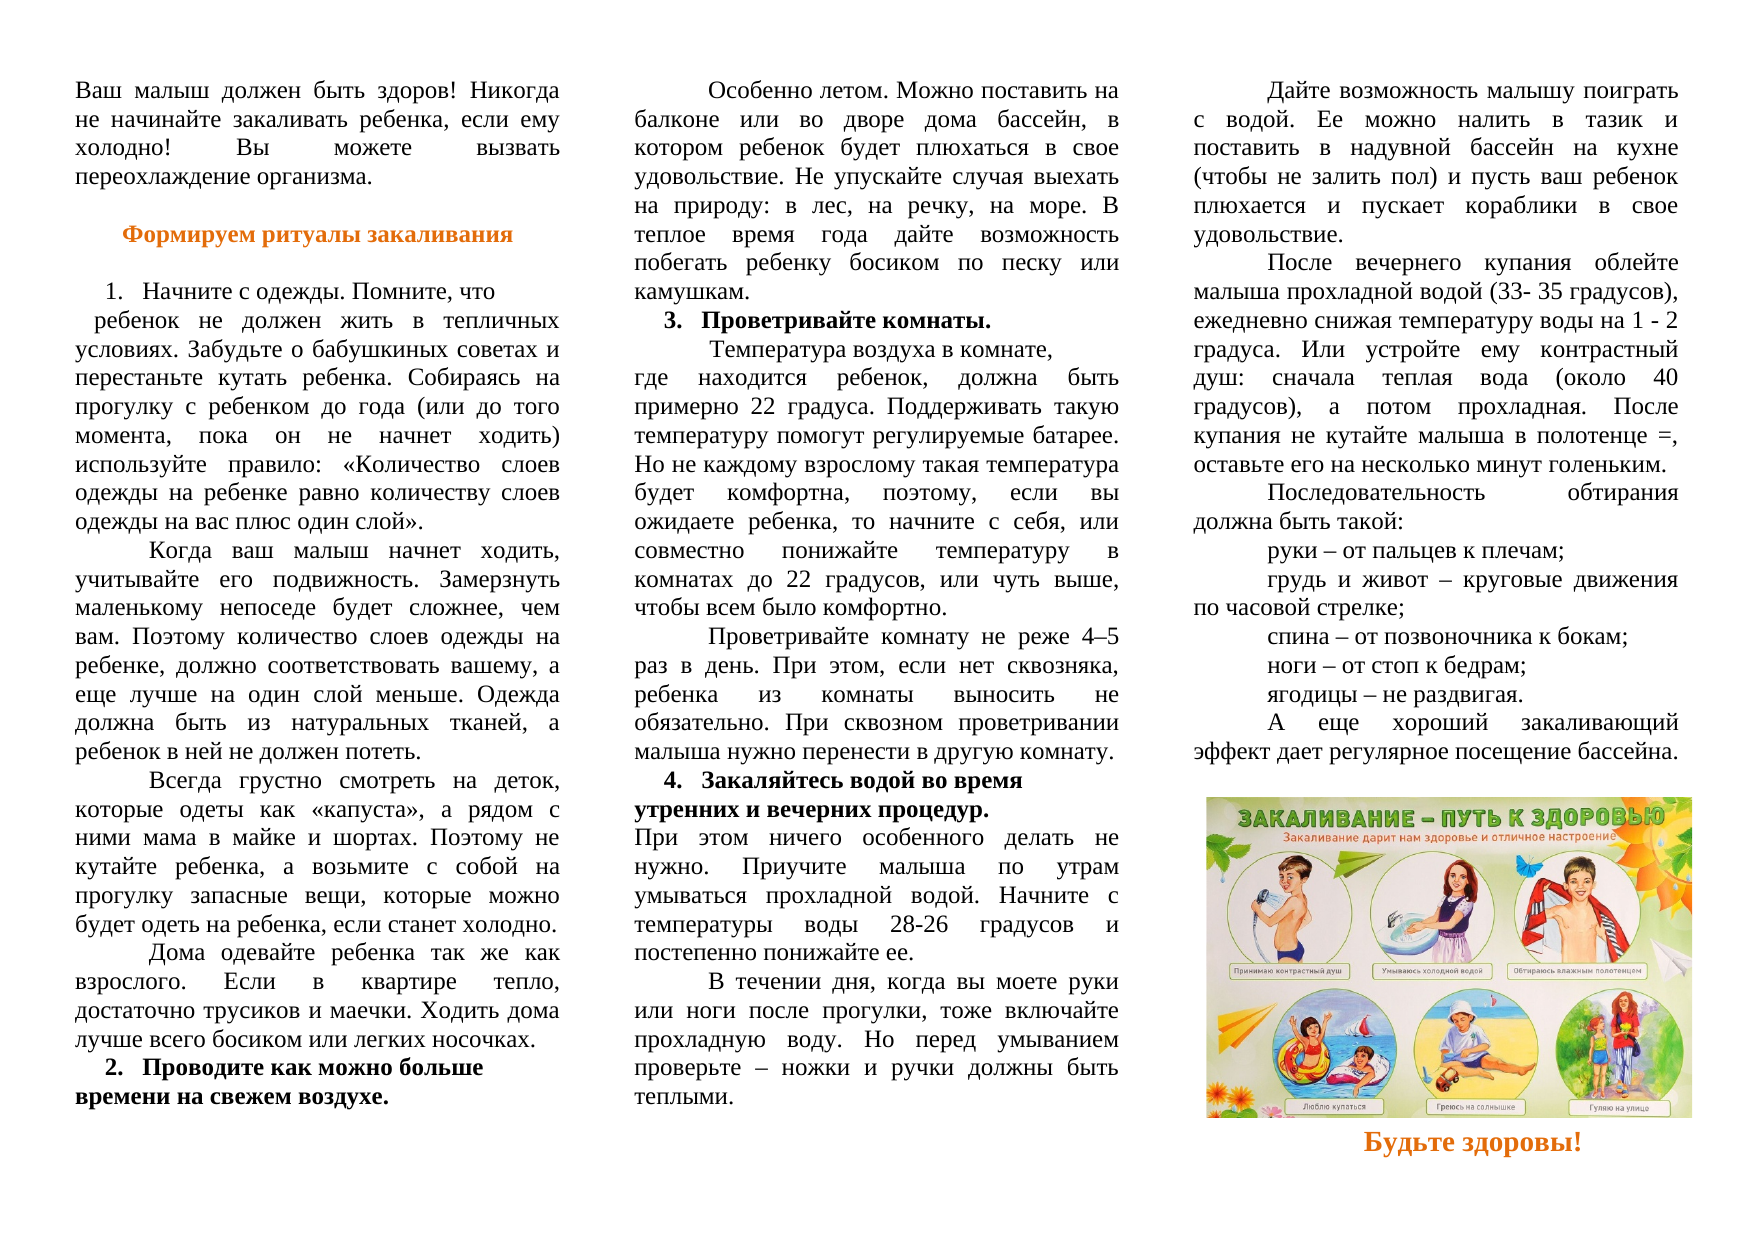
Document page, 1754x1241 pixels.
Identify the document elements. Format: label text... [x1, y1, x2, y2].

text грудь и живот – круговые движения по часовой стрелке; [1193, 564, 1679, 621]
text Дайте возможность малышу поиграть с водой. Ее можно налить в тазик и поставить в надувной бассейн на кухне (чтобы не залить пол) и пусть ваш ребенок плюхается и пускает кораблики в свое удовольствие. [1193, 75, 1679, 247]
text После вечернего купания облейте малыша прохладной водой (33- 35 градусов), ежедневно снижая температуру воды на 1 - 2 градуса. Или устройте ему контрастный душ: сначала теплая вода (около 40 градусов), а потом прохладная. После купания не кутайте малыша в полотенце =, оставьте его на несколько минут голеньким. [1193, 247, 1679, 477]
text Последовательность обтирания должна быть такой: [1193, 477, 1679, 535]
text В течении дня, когда вы моете руки или ноги после прогулки, тоже включайте прохладную воду. Но перед умыванием проверьте – ножки и ручки должны быть теплыми. [634, 966, 1119, 1110]
text Особенно летом. Можно поставить на балконе или во дворе дома бассейн, в котором ребенок будет плюхаться в свое удовольствие. Не упускайте случая выехать на природу: в лес, на речку, на море. В теплое время года дайте возможность побегать ребенку босиком по песку или камушкам. [634, 75, 1119, 305]
text ноги – от стоп к бедрам; [1193, 650, 1679, 679]
text А еще хороший закаливающий эффект дает регулярное посещение бассейна. [1193, 707, 1679, 765]
text Когда ваш малыш начнет ходить, учитывайте его подвижность. Замерзнуть маленькому непоседе будет сложнее, чем вам. Поэтому количество слоев одежды на ребенке, должно соответствовать вашему, а еще лучше на один слой меньше. Одежда должна быть из натуральных тканей, а ребенок в ней не должен потеть. [75, 535, 560, 765]
text спина – от позвоночника к бокам; [1193, 621, 1679, 650]
text утренних и вечерних процедур. [634, 794, 1119, 822]
list Закаляйтесь водой во время [664, 765, 1119, 794]
text При этом ничего особенного делать не нужно. Приучите малыша по утрам умываться прохладной водой. Начните с температуры воды 28-26 градусов и постепенно понижайте ее. [634, 822, 1119, 966]
text Проветривайте комнату не реже 4–5 раз в день. При этом, если нет сквозняка, ребенка из комнаты выносить не обязательно. При сквозном проветривании малыша нужно перенести в другую комнату. [634, 621, 1119, 765]
text времени на свежем воздухе. [75, 1081, 560, 1110]
list Начните с одежды. Помните, что [104, 276, 560, 305]
text Дома одевайте ребенка так же как взрослого. Если в квартире тепло, достаточно трусиков и маечки. Ходить дома лучше всего босиком или легких носочках. [75, 937, 560, 1052]
text Всегда грустно смотреть на деток, которые одеты как «капуста», а рядом с ними мама в майке и шортах. Поэтому не кутайте ребенка, а возьмите с собой на прогулку запасные вещи, которые можно будет одеть на ребенка, если станет холодно. [75, 765, 560, 937]
text где находится ребенок, должна быть примерно 22 градуса. Поддерживать такую температуру помогут регулируемые батарее. Но не каждому взрослому такая температура будет комфортна, поэтому, если вы ожидаете ребенка, то начните с себя, или совместно понижайте температуру в комнатах до 22 градусов, или чуть выше, чтобы всем было комфортно. [634, 362, 1119, 621]
text ягодицы – не раздвигая. [1193, 679, 1679, 707]
text Формируем ритуалы закаливания [75, 219, 560, 247]
picture [1206, 797, 1693, 1117]
list Проветривайте комнаты. [664, 305, 1119, 334]
text ребенок не должен жить в тепличных условиях. Забудьте о бабушкиных советах и перестаньте кутать ребенка. Собираясь на прогулку с ребенком до года (или до того момента, пока он не начнет ходить) используйте правило: «Количество слоев одежды на ребенке равно количеству слоев одежды на вас плюс один слой». [75, 305, 560, 535]
text руки – от пальцев к плечам; [1193, 535, 1679, 564]
list Температура воздуха в комнате, [709, 334, 1119, 362]
list Проводите как можно больше [104, 1052, 560, 1081]
